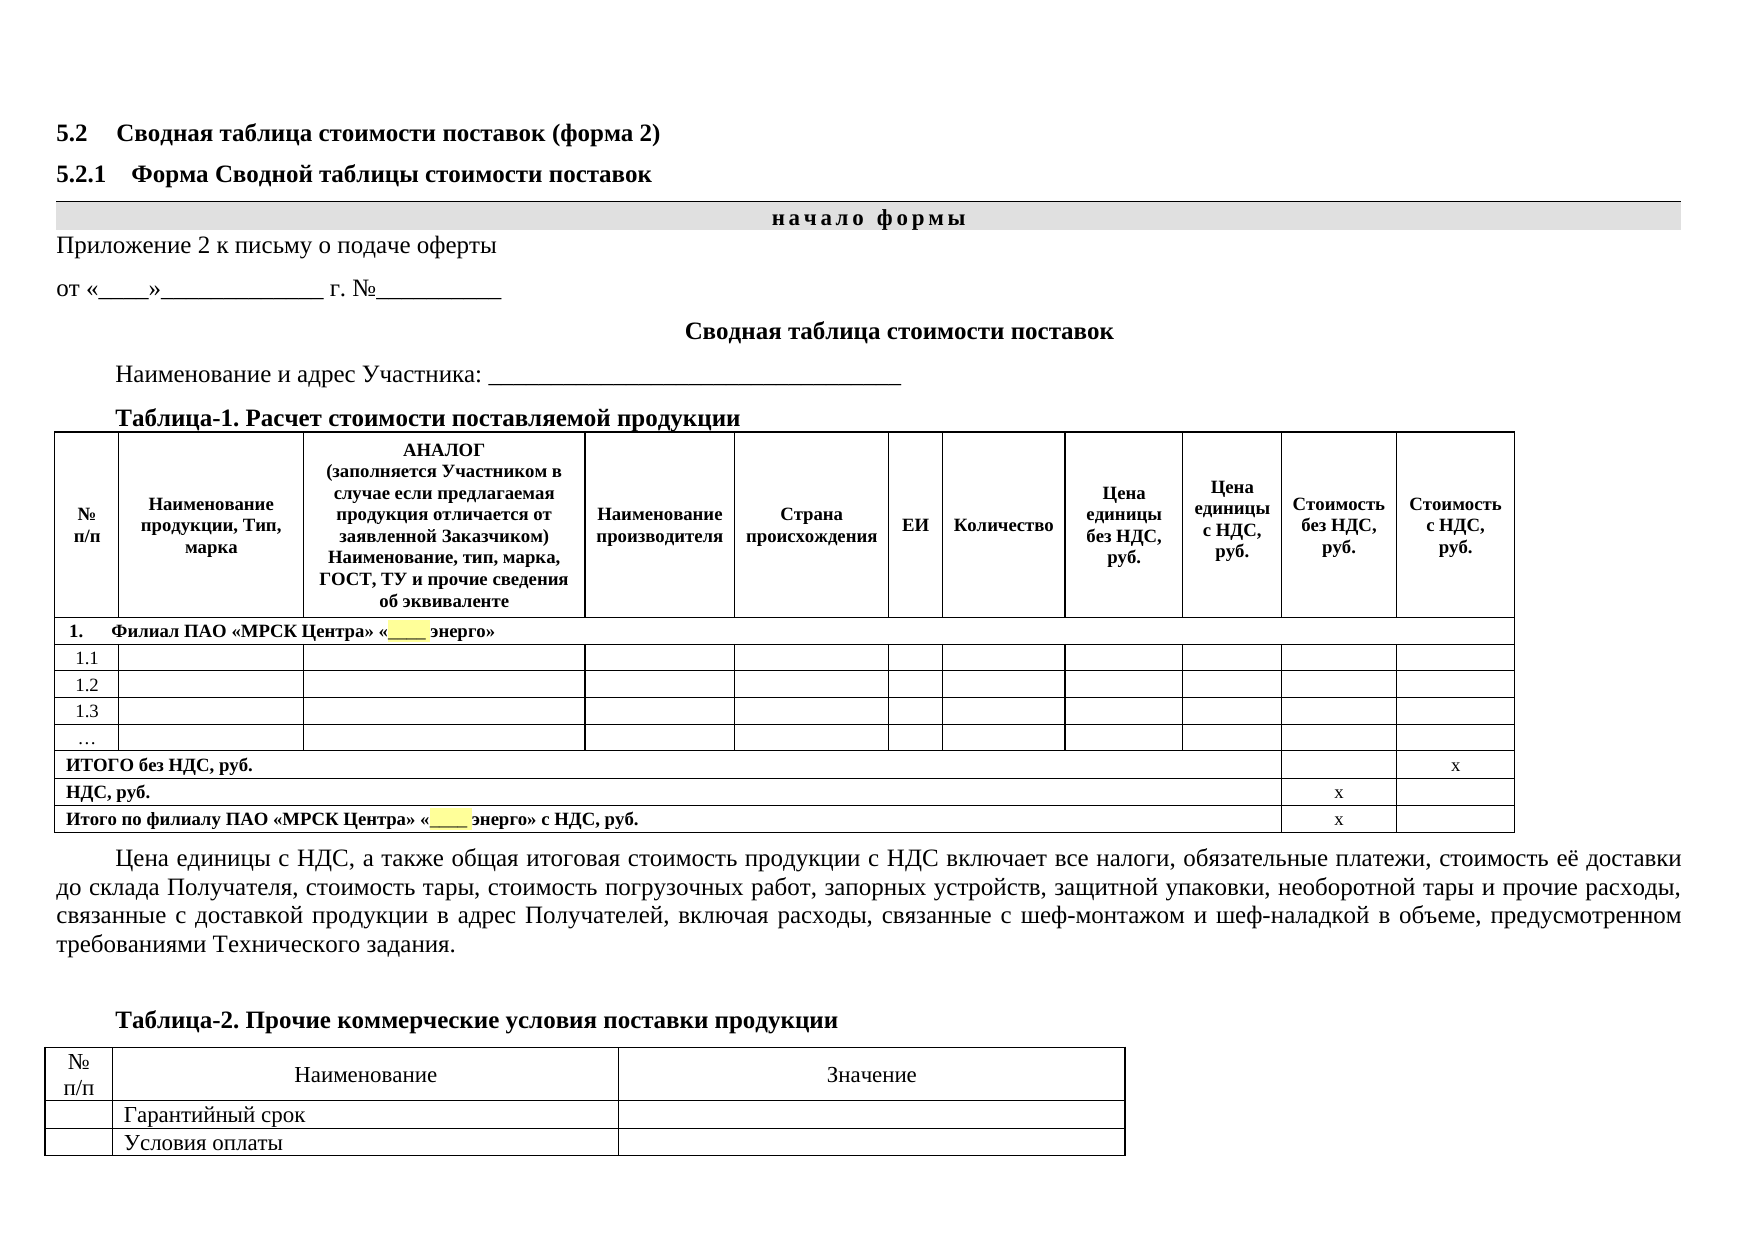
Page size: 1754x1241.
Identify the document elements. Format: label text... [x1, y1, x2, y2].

subtitle Форма Сводной таблицы стоимости поставок [56, 159, 1683, 188]
table_header Цена единицы без НДС, руб. [1066, 433, 1182, 617]
table_cell … [55, 725, 118, 750]
table_header Стоимость без НДС, руб. [1282, 433, 1396, 617]
table_cell [943, 725, 1064, 750]
table_cell [46, 1129, 112, 1155]
table_cell [1183, 698, 1281, 723]
table_header Значение [619, 1048, 1124, 1100]
table_cell [889, 725, 942, 750]
table_header Наименование продукции, Тип, марка [119, 433, 303, 617]
table_header Количество [943, 433, 1064, 617]
table_cell [586, 645, 734, 670]
table_cell [889, 671, 942, 697]
table_cell [1282, 698, 1396, 723]
table_cell [119, 671, 303, 697]
table_cell [943, 671, 1064, 697]
table_cell [1066, 671, 1182, 697]
table_header Наименование [113, 1048, 618, 1100]
table_cell [943, 698, 1064, 723]
subtitle Сводная таблица стоимости поставок (форма 2) [56, 118, 1683, 147]
table_cell [119, 698, 303, 723]
table_cell [1066, 645, 1182, 670]
table_header ЕИ [889, 433, 942, 617]
text начало формы [56, 202, 1681, 230]
table_cell [943, 645, 1064, 670]
table_cell [119, 645, 303, 670]
table_cell [1397, 645, 1514, 670]
table_cell [735, 671, 888, 697]
table_cell [1183, 725, 1281, 750]
table_cell [586, 671, 734, 697]
table_cell 1.2 [55, 671, 118, 697]
table_cell [735, 725, 888, 750]
text Таблица-1. Расчет стоимости поставляемой продукции [56, 403, 1683, 431]
table_header АНАЛОГ (заполняется Участником в случае если предлагаемая продукция отличается от заявленной Заказчиком) Наименование, тип, марка, ГОСТ, ТУ и прочие сведения об эквиваленте [304, 433, 584, 617]
text Приложение 2 к письму о подаче оферты [56, 230, 1683, 259]
text Таблица-2. Прочие коммерческие условия поставки продукции [56, 1005, 1683, 1034]
table_cell [1282, 725, 1396, 750]
table_cell [1183, 671, 1281, 697]
table_header Страна происхождения [735, 433, 888, 617]
table_header № п/п [55, 433, 118, 617]
table_cell [1066, 725, 1182, 750]
table_cell [304, 698, 584, 723]
table_cell [619, 1129, 1124, 1155]
table_cell 1.3 [55, 698, 118, 723]
table_cell [1282, 645, 1396, 670]
table_cell [619, 1101, 1124, 1128]
table_cell [586, 698, 734, 723]
table_cell Условия оплаты [113, 1129, 618, 1155]
table_cell [735, 698, 888, 723]
table_header Цена единицы с НДС, руб. [1183, 433, 1281, 617]
table_cell НДС, руб. [55, 779, 1281, 805]
table_cell [46, 1101, 112, 1128]
table_cell [889, 645, 942, 670]
table_cell [735, 645, 888, 670]
table_cell 1.1 [55, 645, 118, 670]
table_cell Филиал ПАО «МРСК Центра» «____ энерго» [55, 618, 1514, 644]
table_cell [586, 725, 734, 750]
table_cell [1282, 671, 1396, 697]
table_cell [1183, 645, 1281, 670]
table_cell ИТОГО без НДС, руб. [55, 751, 1281, 777]
text Сводная таблица стоимости поставок [56, 316, 1683, 345]
table_cell Итого по филиалу ПАО «МРСК Центра» «____ энерго» с НДС, руб. [55, 806, 1281, 832]
table_cell [1397, 779, 1514, 805]
table_cell [304, 725, 584, 750]
table_cell [1066, 698, 1182, 723]
table_cell Гарантийный срок [113, 1101, 618, 1128]
table_cell [304, 671, 584, 697]
table_cell [1397, 806, 1514, 832]
text Цена единицы с НДС, а также общая итоговая стоимость продукции с НДС включает все налоги, обязательные платежи, стоимость её доставки до склада Получателя, стоимость тары, стоимость погрузочных работ, запорных устройств, защитной упаковки, необоротной тары и прочие расходы, связанные с доставкой продукции в адрес Получателей, включая расходы, связанные с шеф-монтажом и шеф-наладкой в объеме, предусмотренном требованиями Технического задания. [56, 843, 1683, 958]
table_cell х [1397, 751, 1514, 777]
table_cell [304, 645, 584, 670]
table_cell [119, 725, 303, 750]
table_cell [1397, 725, 1514, 750]
table_header № п/п [46, 1048, 112, 1100]
table_cell [1397, 671, 1514, 697]
table_header Стоимость с НДС, руб. [1397, 433, 1514, 617]
table_cell [889, 698, 942, 723]
table_cell [1397, 698, 1514, 723]
table_cell х [1282, 806, 1396, 832]
table_cell х [1282, 779, 1396, 805]
text Наименование и адрес Участника: _________________________________ [56, 359, 1683, 388]
table_cell [1282, 751, 1396, 777]
table_header Наименование производителя [586, 433, 734, 617]
text от «____»_____________ г. №__________ [56, 273, 1683, 302]
